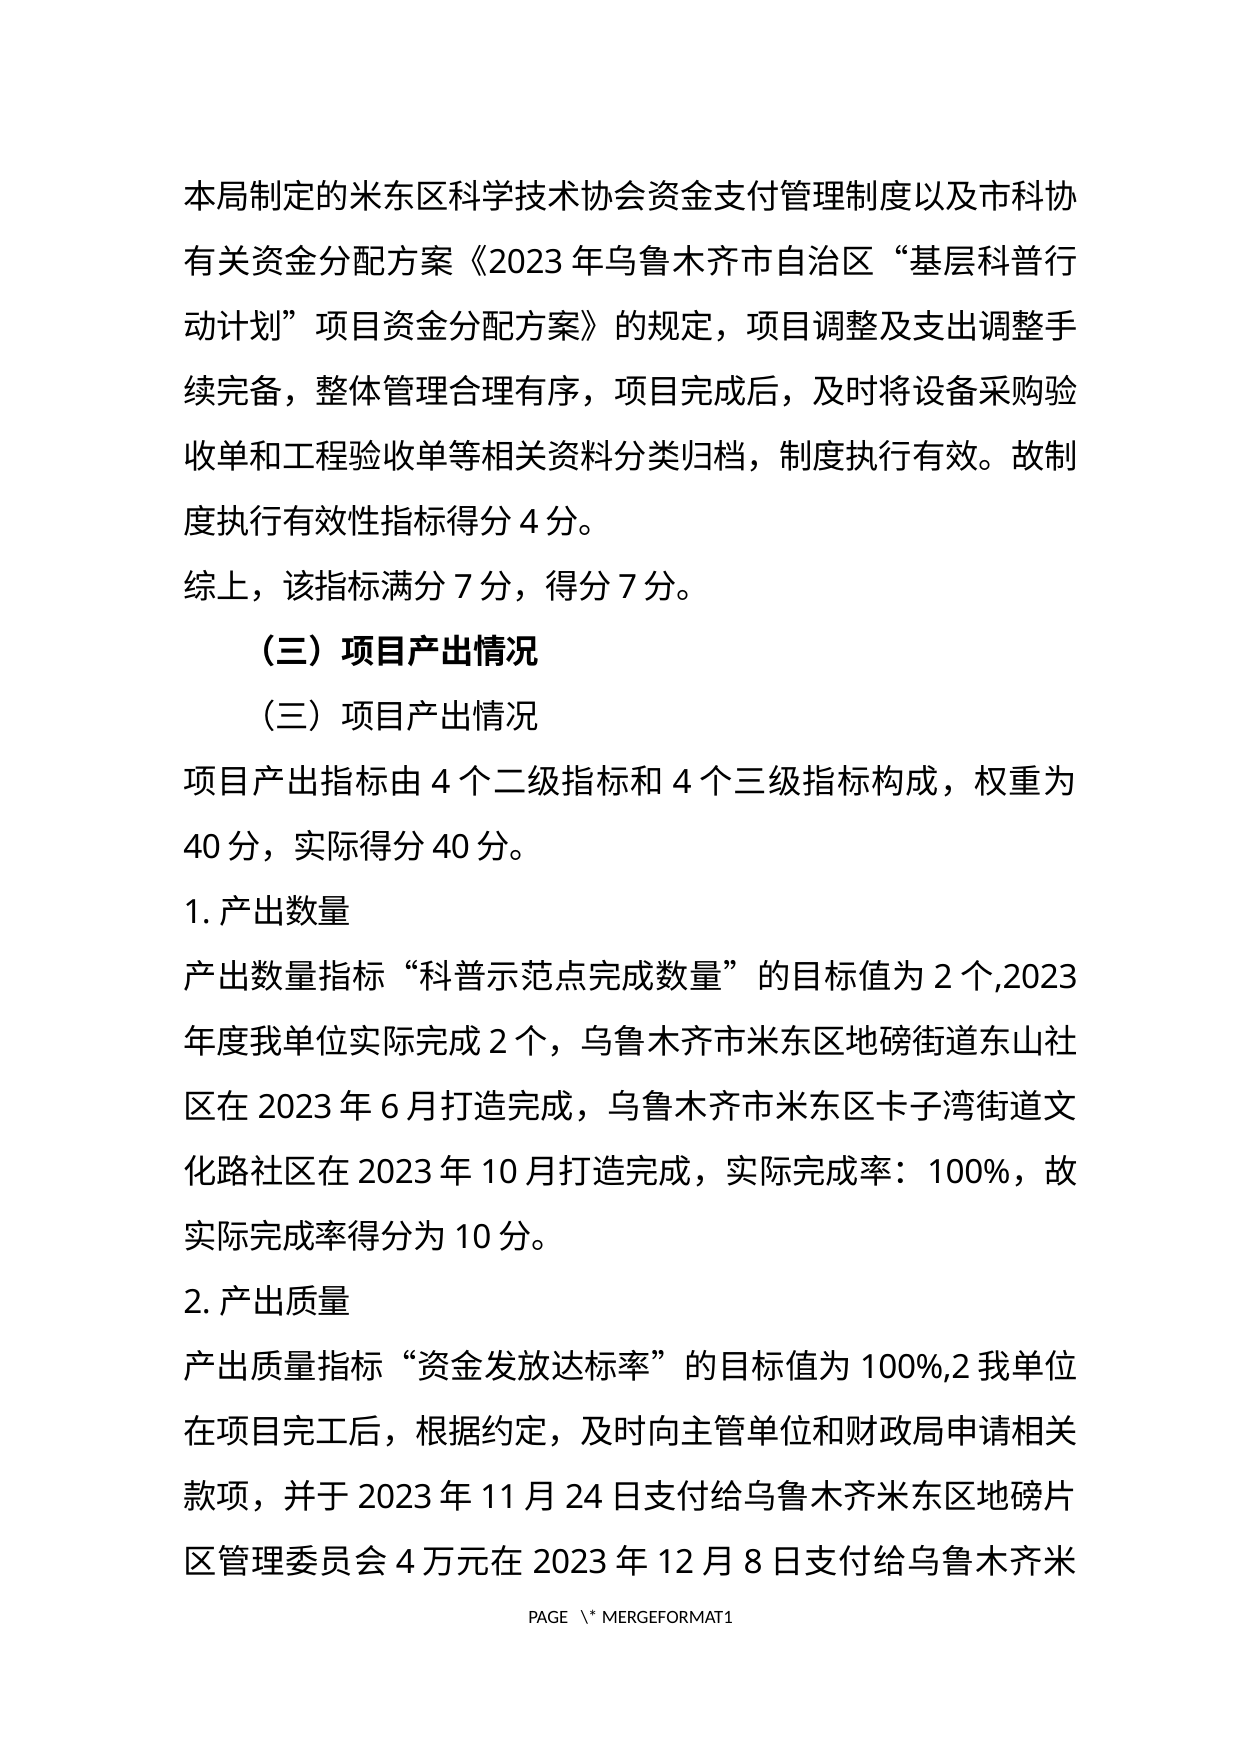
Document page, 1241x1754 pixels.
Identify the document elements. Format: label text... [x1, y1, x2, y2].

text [183, 682, 1078, 1592]
text （三）项目产出情况 [183, 617, 1078, 682]
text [183, 162, 1078, 617]
